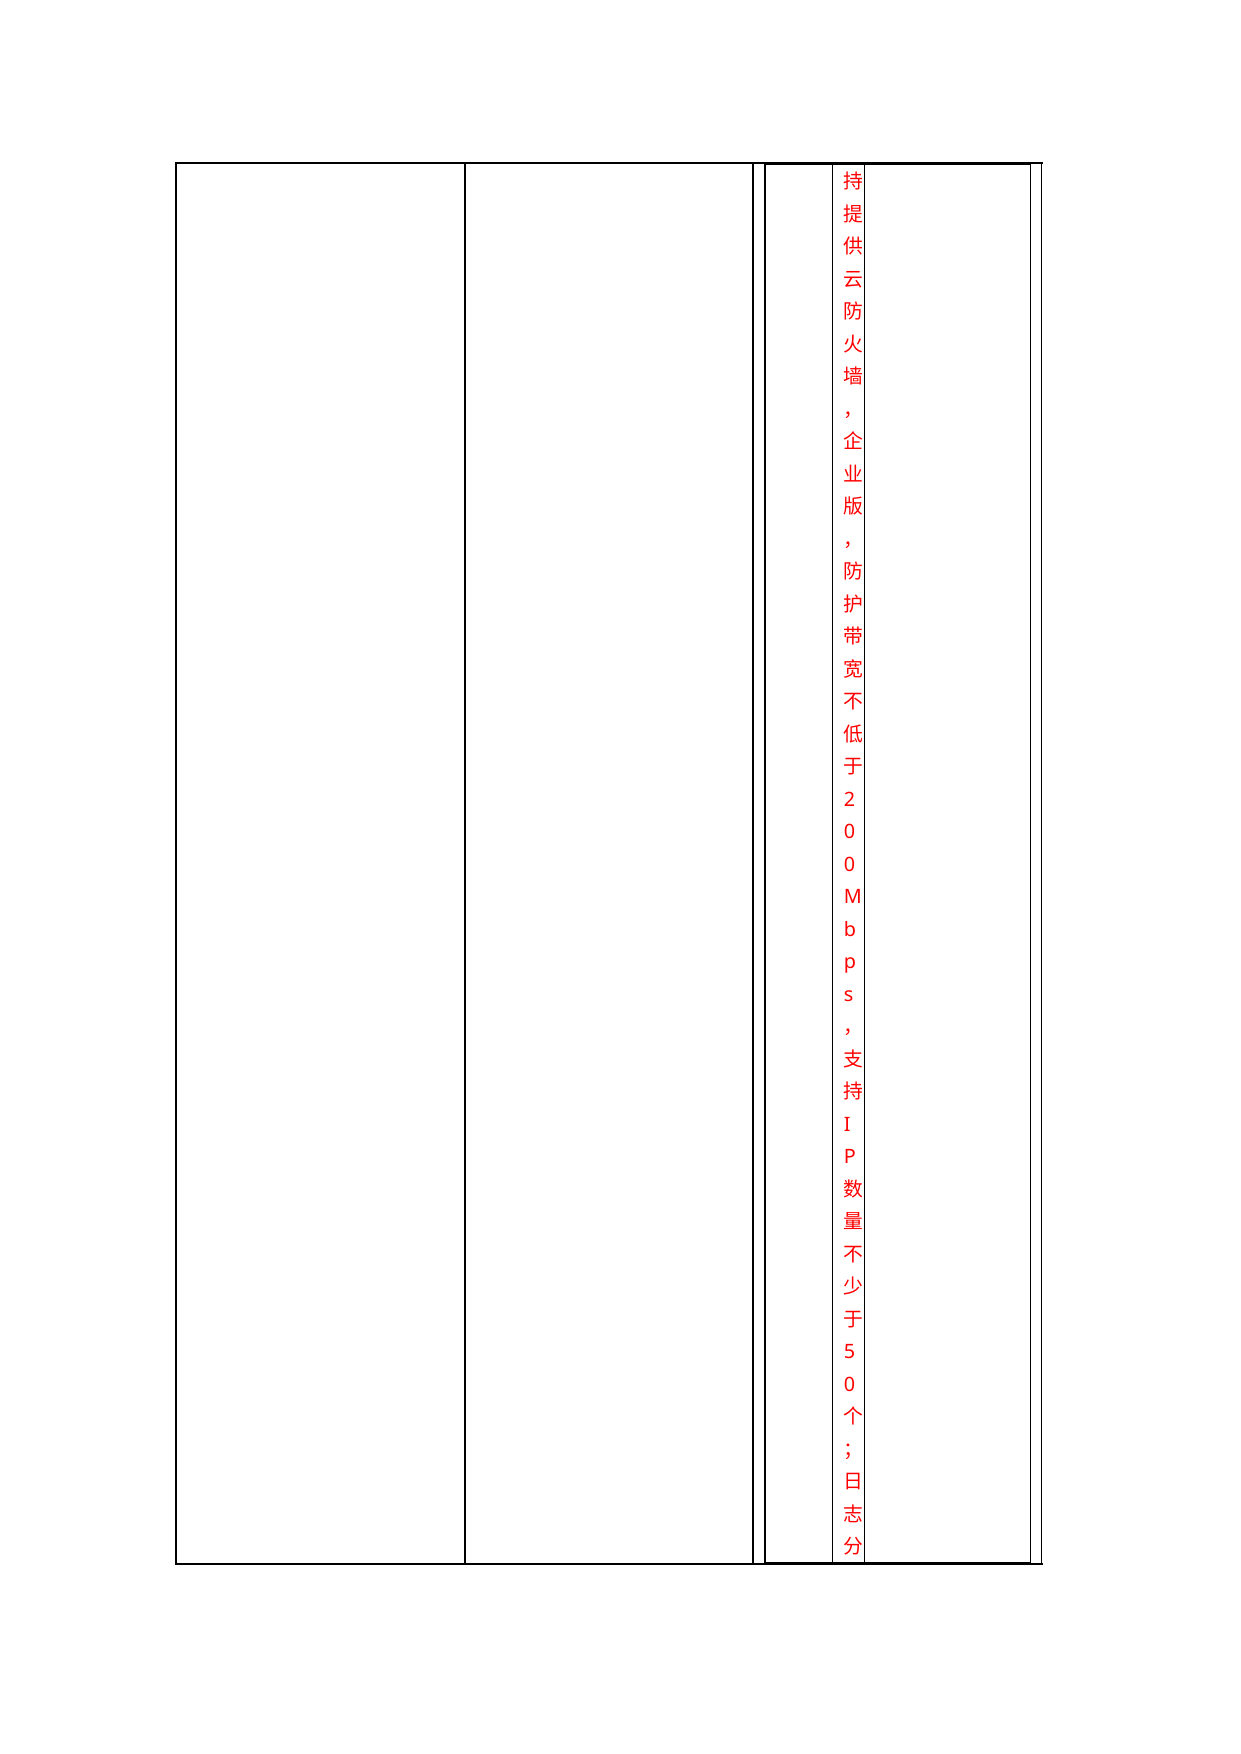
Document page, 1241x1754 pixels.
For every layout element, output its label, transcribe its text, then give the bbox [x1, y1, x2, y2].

table_cell [466, 164, 752, 1563]
table_cell [766, 165, 832, 1562]
table_cell 1 [177, 164, 464, 1563]
table_cell [754, 164, 764, 1563]
table_cell [833, 165, 864, 1562]
table_cell [865, 165, 1030, 1562]
table_cell [1031, 164, 1041, 1563]
